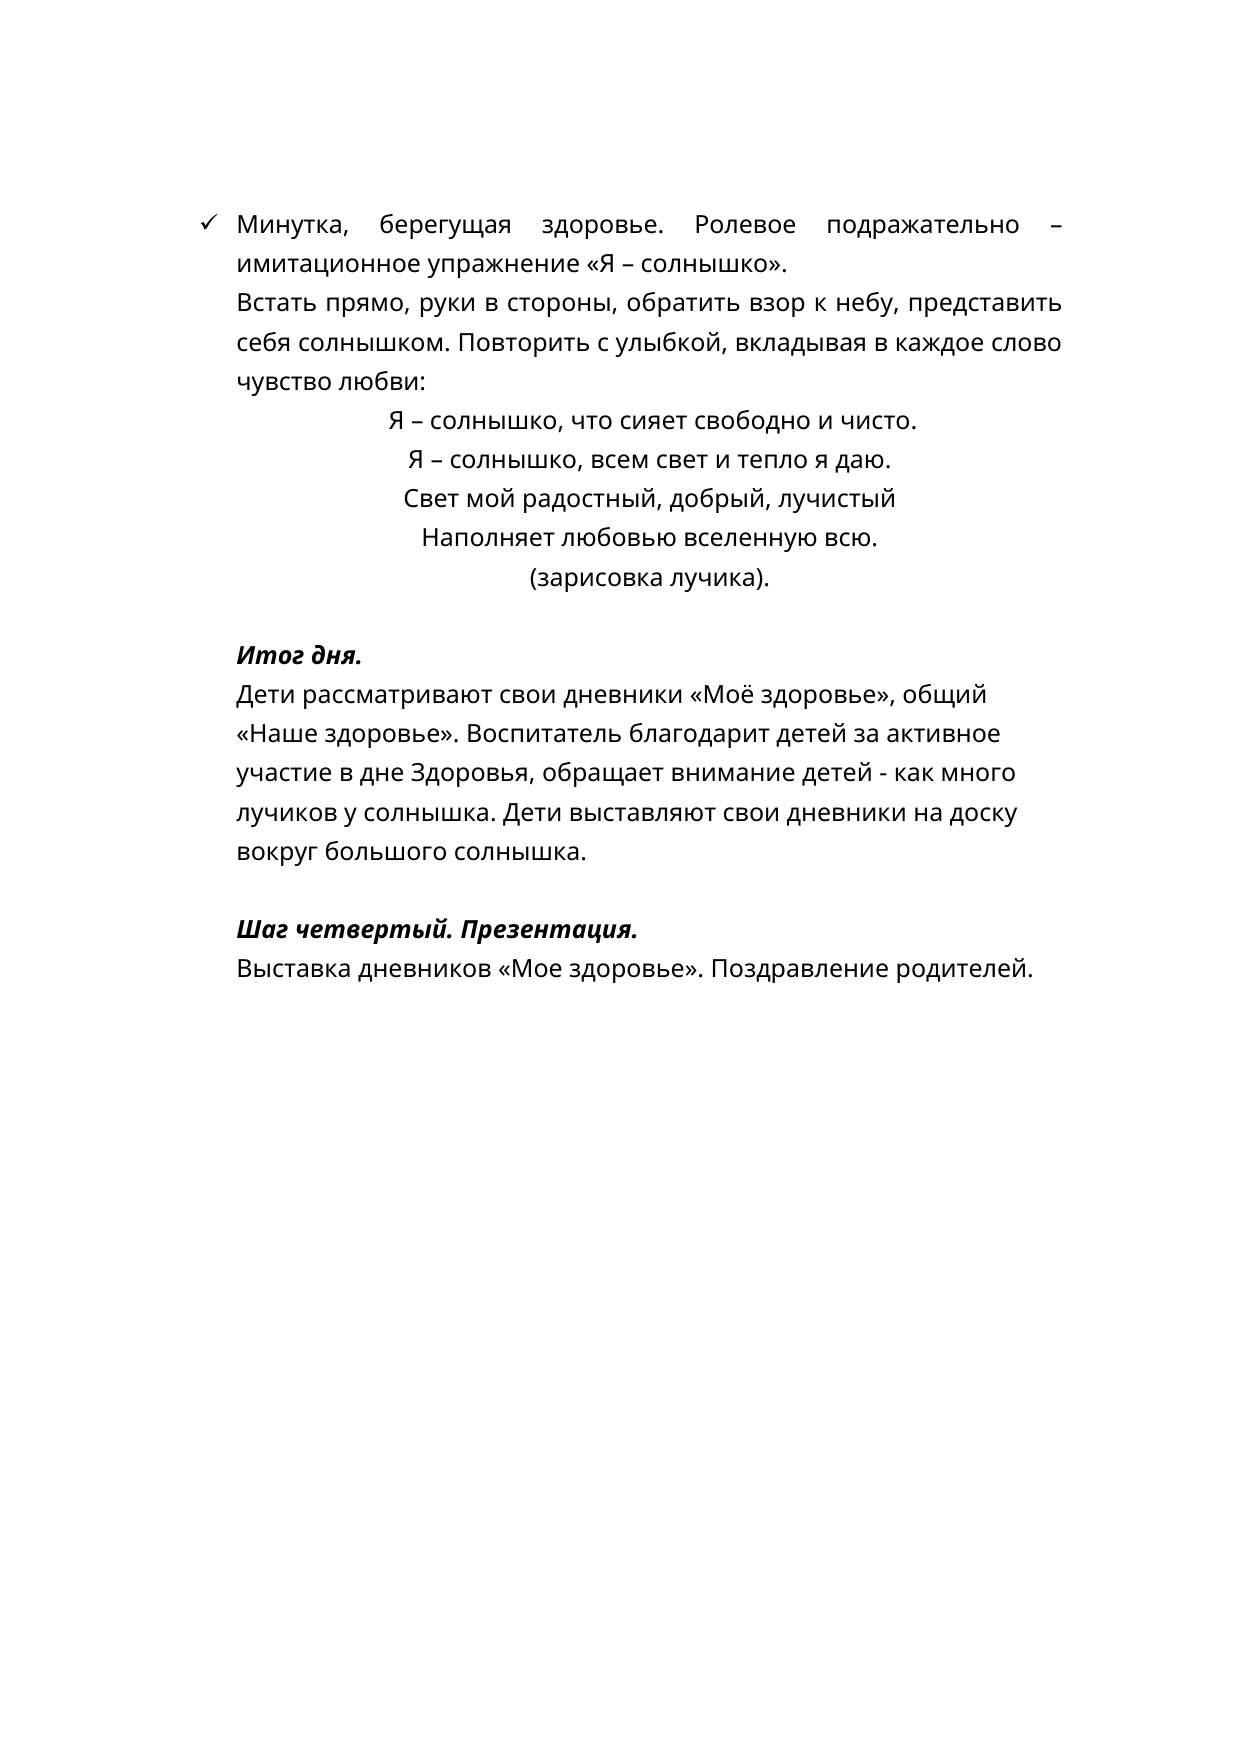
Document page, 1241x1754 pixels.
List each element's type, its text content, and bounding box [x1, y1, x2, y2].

text (зарисовка лучика). [236, 559, 1063, 593]
text Свет мой радостный, добрый, лучистый [236, 481, 1063, 515]
text Шаг четвертый. Презентация. [236, 912, 1063, 946]
text Выставка дневников «Мое здоровье». Поздравление родителей. [236, 951, 1063, 985]
text Дети рассматривают свои дневники «Моё здоровье», общий «Наше здоровье». Воспитатель благодарит детей за активное участие в дне Здоровья, обращает внимание детей - как много лучиков у солнышка. Дети выставляют свои дневники на доску вокруг большого солнышка. [236, 677, 1063, 867]
text Наполняет любовью вселенную всю. [236, 520, 1063, 554]
list Минутка, берегущая здоровье. Ролевое подражательно – имитационное упражнение «Я – солнышко». [199, 207, 1063, 280]
text Итог дня. [236, 638, 1063, 672]
text Я – солнышко, всем свет и тепло я даю. [236, 442, 1063, 476]
text Я – солнышко, что сияет свободно и чисто. [236, 403, 1063, 437]
text Встать прямо, руки в стороны, обратить взор к небу, представить себя солнышком. Повторить с улыбкой, вкладывая в каждое слово чувство любви: [236, 285, 1063, 397]
